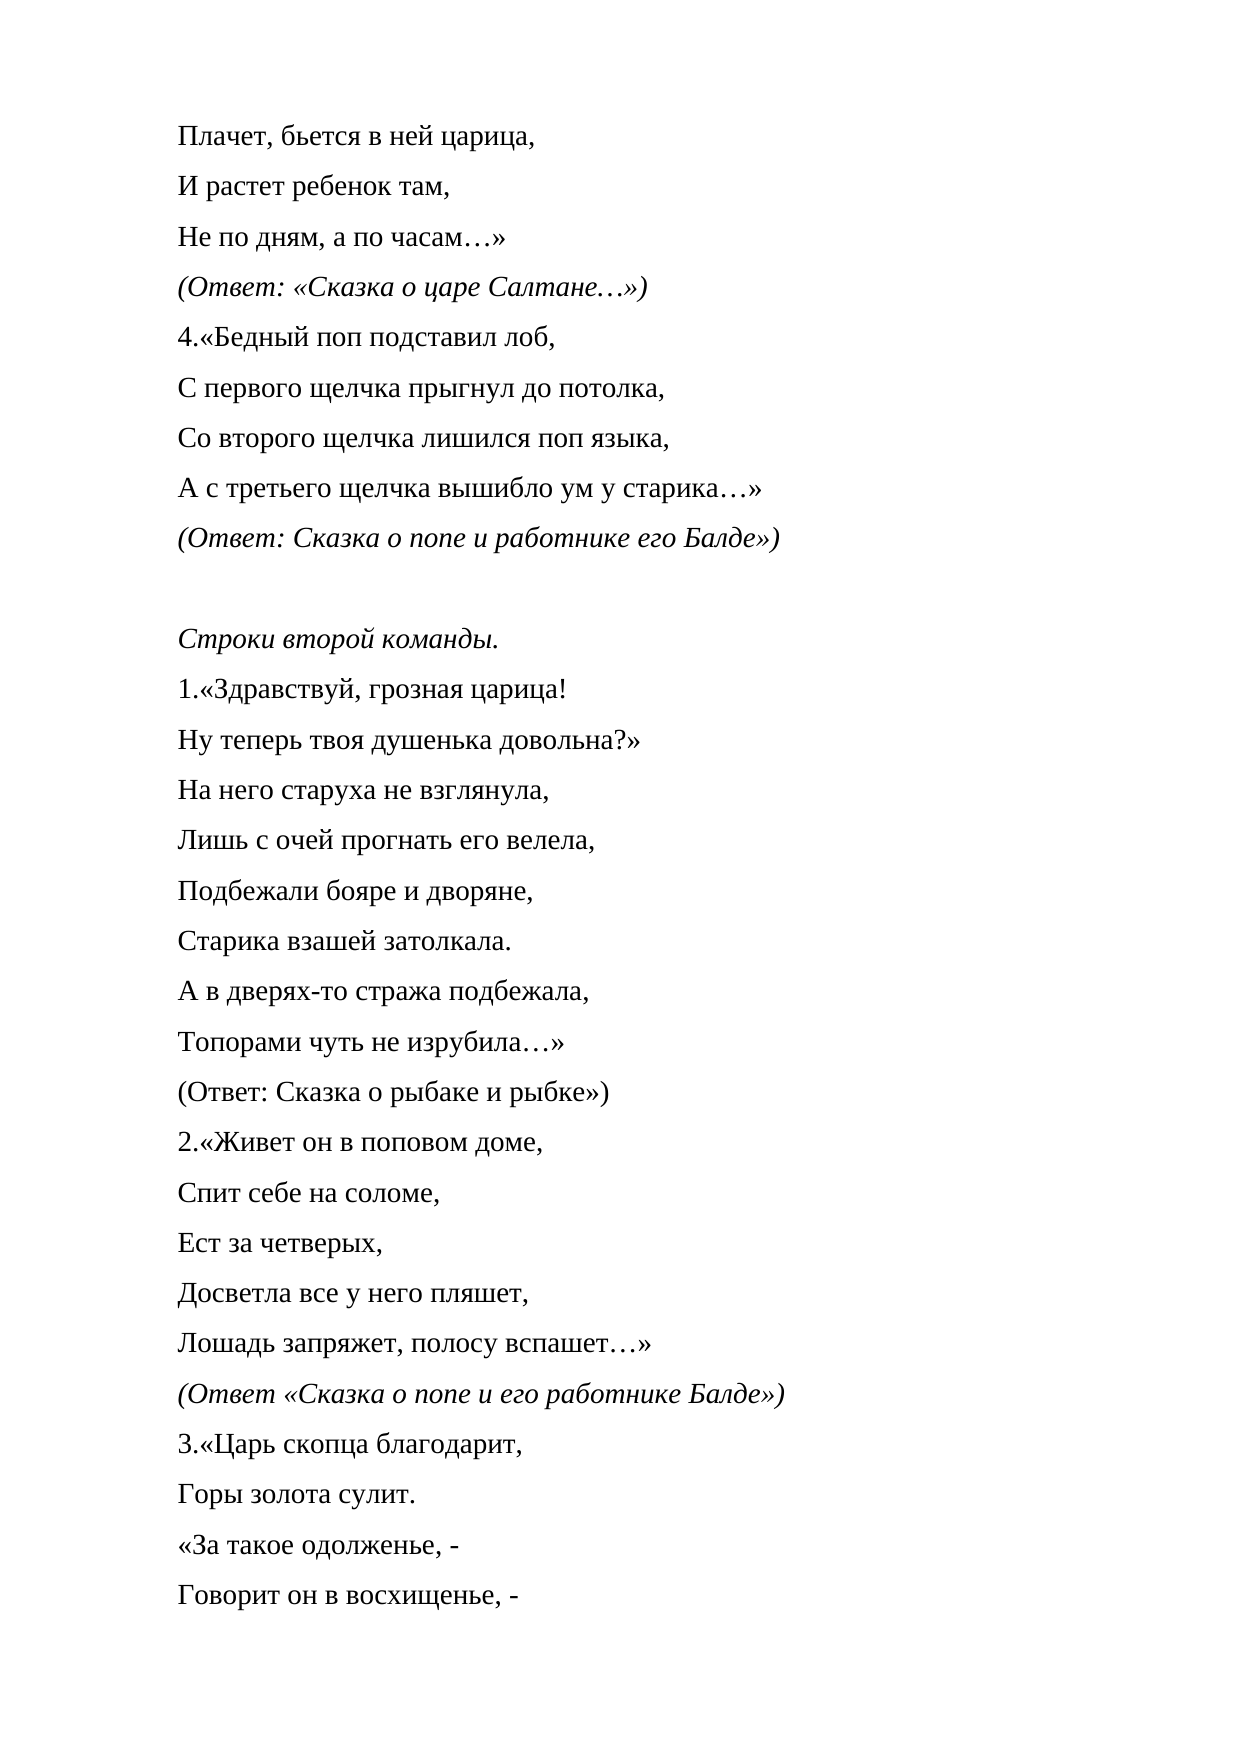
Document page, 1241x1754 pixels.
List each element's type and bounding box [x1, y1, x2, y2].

text [177, 118, 1152, 1611]
